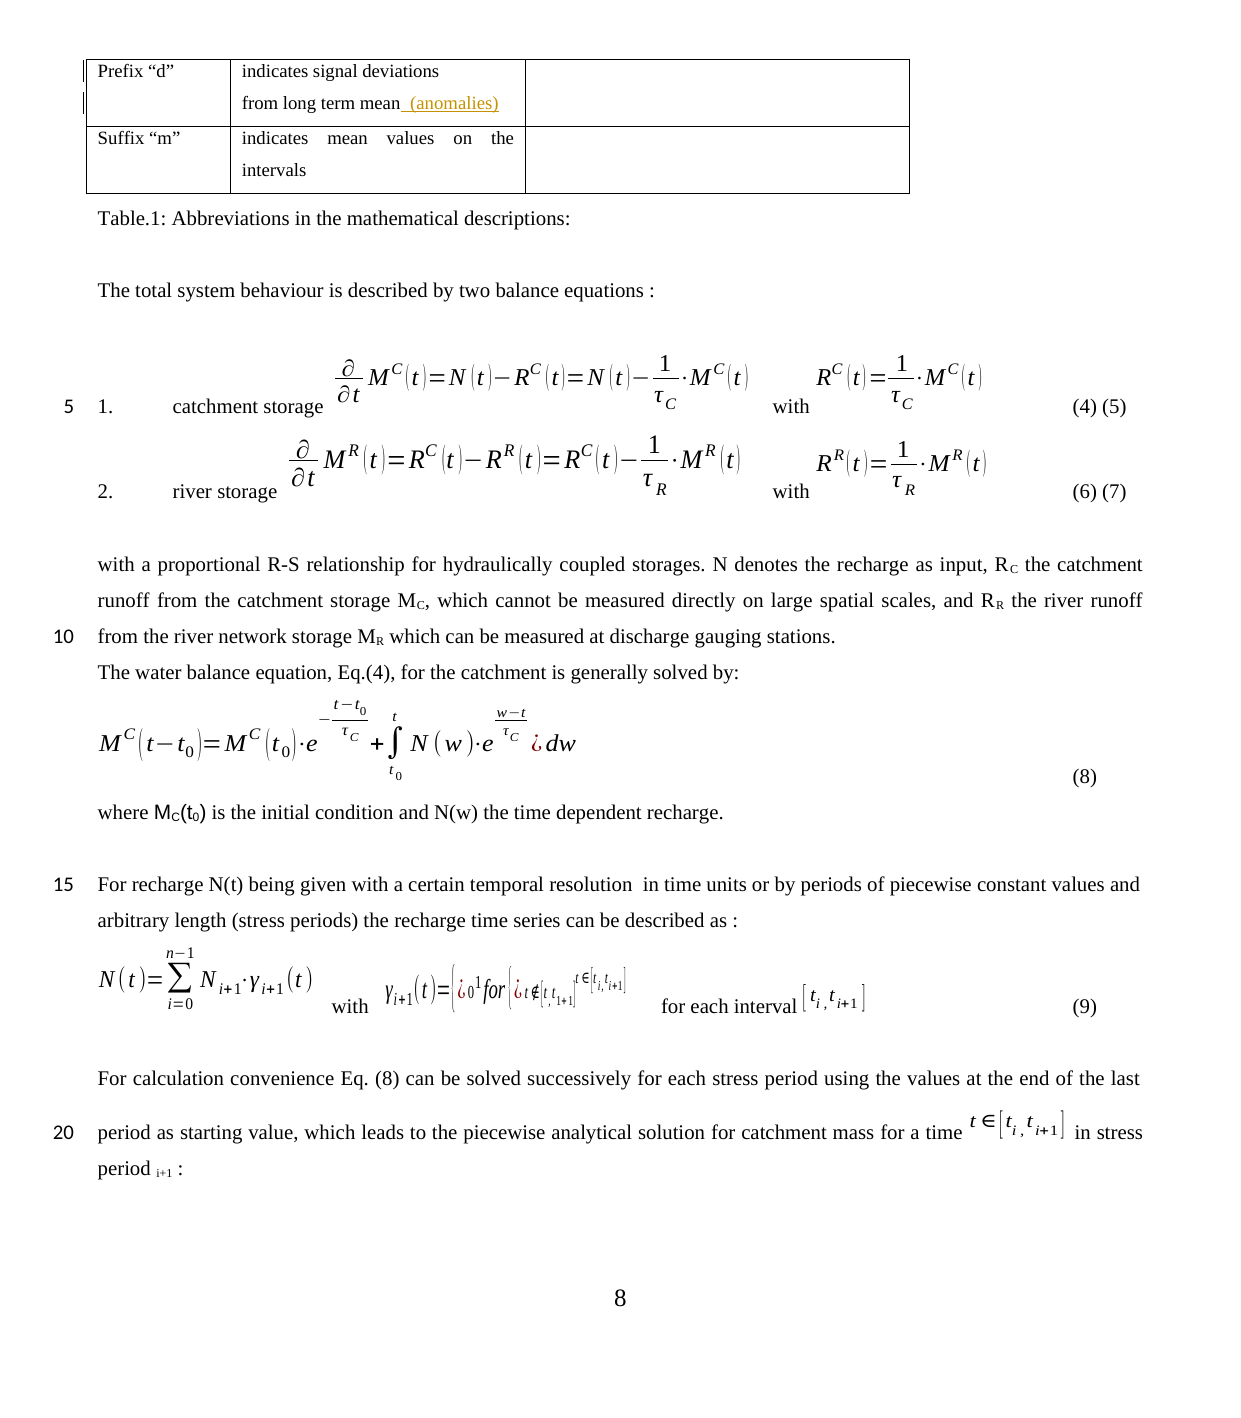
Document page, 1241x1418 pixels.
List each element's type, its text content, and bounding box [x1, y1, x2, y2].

table_cell [526, 127, 909, 193]
text 1. catchment storage with (4) (5) [97, 351, 1143, 418]
text Table.1: Abbreviations in the mathematical descriptions: [97, 206, 1143, 230]
text For calculation convenience Eq. (8) can be solved successively for each stress period using the values at the end of the last period as starting value, which leads to the piecewise analytical solution for catchment mass for a time in stress period i+1 : [97, 1066, 1143, 1180]
table_cell indicates mean values on the intervals [231, 127, 525, 193]
table_cell Suffix “m” [87, 127, 230, 193]
text with a proportional R-S relationship for hydraulically coupled storages. N denotes the recharge as input, RC the catchment runoff from the catchment storage MC, which cannot be measured directly on large spatial scales, and RR the river runoff from the river network storage MR which can be measured at discharge gauging stations. [97, 552, 1143, 648]
text For recharge N(t) being given with a certain temporal resolution in time units or by periods of piecewise constant values and arbitrary length (stress periods) the recharge time series can be described as : [97, 872, 1143, 932]
text with for each interval (9) [97, 944, 1143, 1018]
text where MC(t0) is the initial condition and N(w) the time dependent recharge. [97, 800, 1143, 824]
text The total system behaviour is described by two balance equations : [97, 278, 1143, 302]
text (8) [97, 696, 1143, 788]
table_cell indicates signal deviations from long term mean [231, 60, 525, 126]
text The water balance equation, Eq.(4), for the catchment is generally solved by: [97, 660, 1143, 684]
text 2. river storage with (6) (7) [97, 430, 1143, 503]
table_cell Prefix “d” [87, 60, 230, 126]
table_cell [526, 60, 909, 126]
